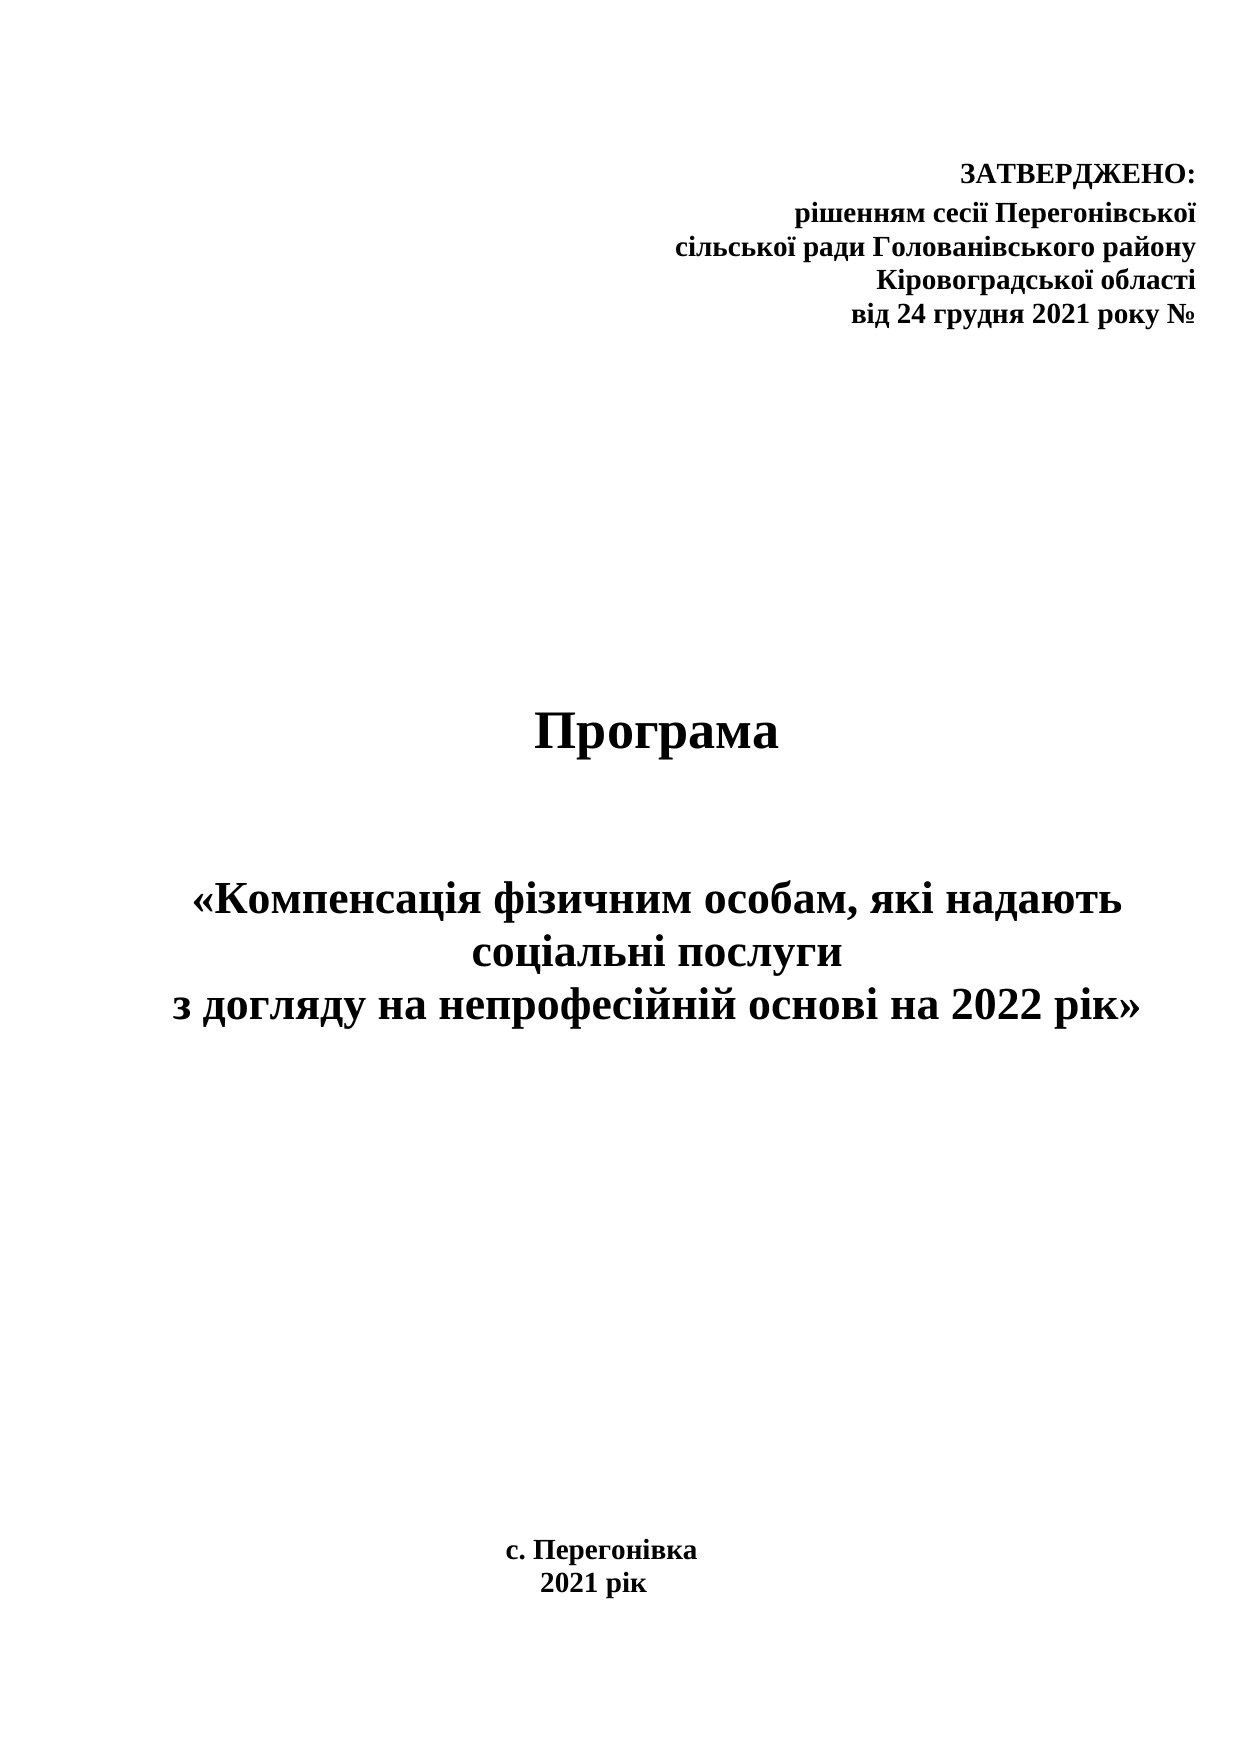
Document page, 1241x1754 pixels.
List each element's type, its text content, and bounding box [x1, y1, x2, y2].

text с. Перегонівка [118, 1532, 1196, 1566]
text «Компенсація фізичним особам, які надають соціальні послуги [118, 871, 1196, 976]
text рішенням сесії Перегонівської [118, 195, 1196, 229]
text сільської ради Голованівського району [118, 229, 1196, 262]
text Програма [118, 698, 1196, 761]
text Кіровоградської області [118, 262, 1196, 296]
text з догляду на непрофесійній основі на 2022 рік» [118, 976, 1196, 1029]
text ЗАТВЕРДЖЕНО: [118, 157, 1196, 190]
text від 24 грудня 2021 року № [118, 296, 1196, 329]
text 2021 рік [118, 1566, 1196, 1599]
